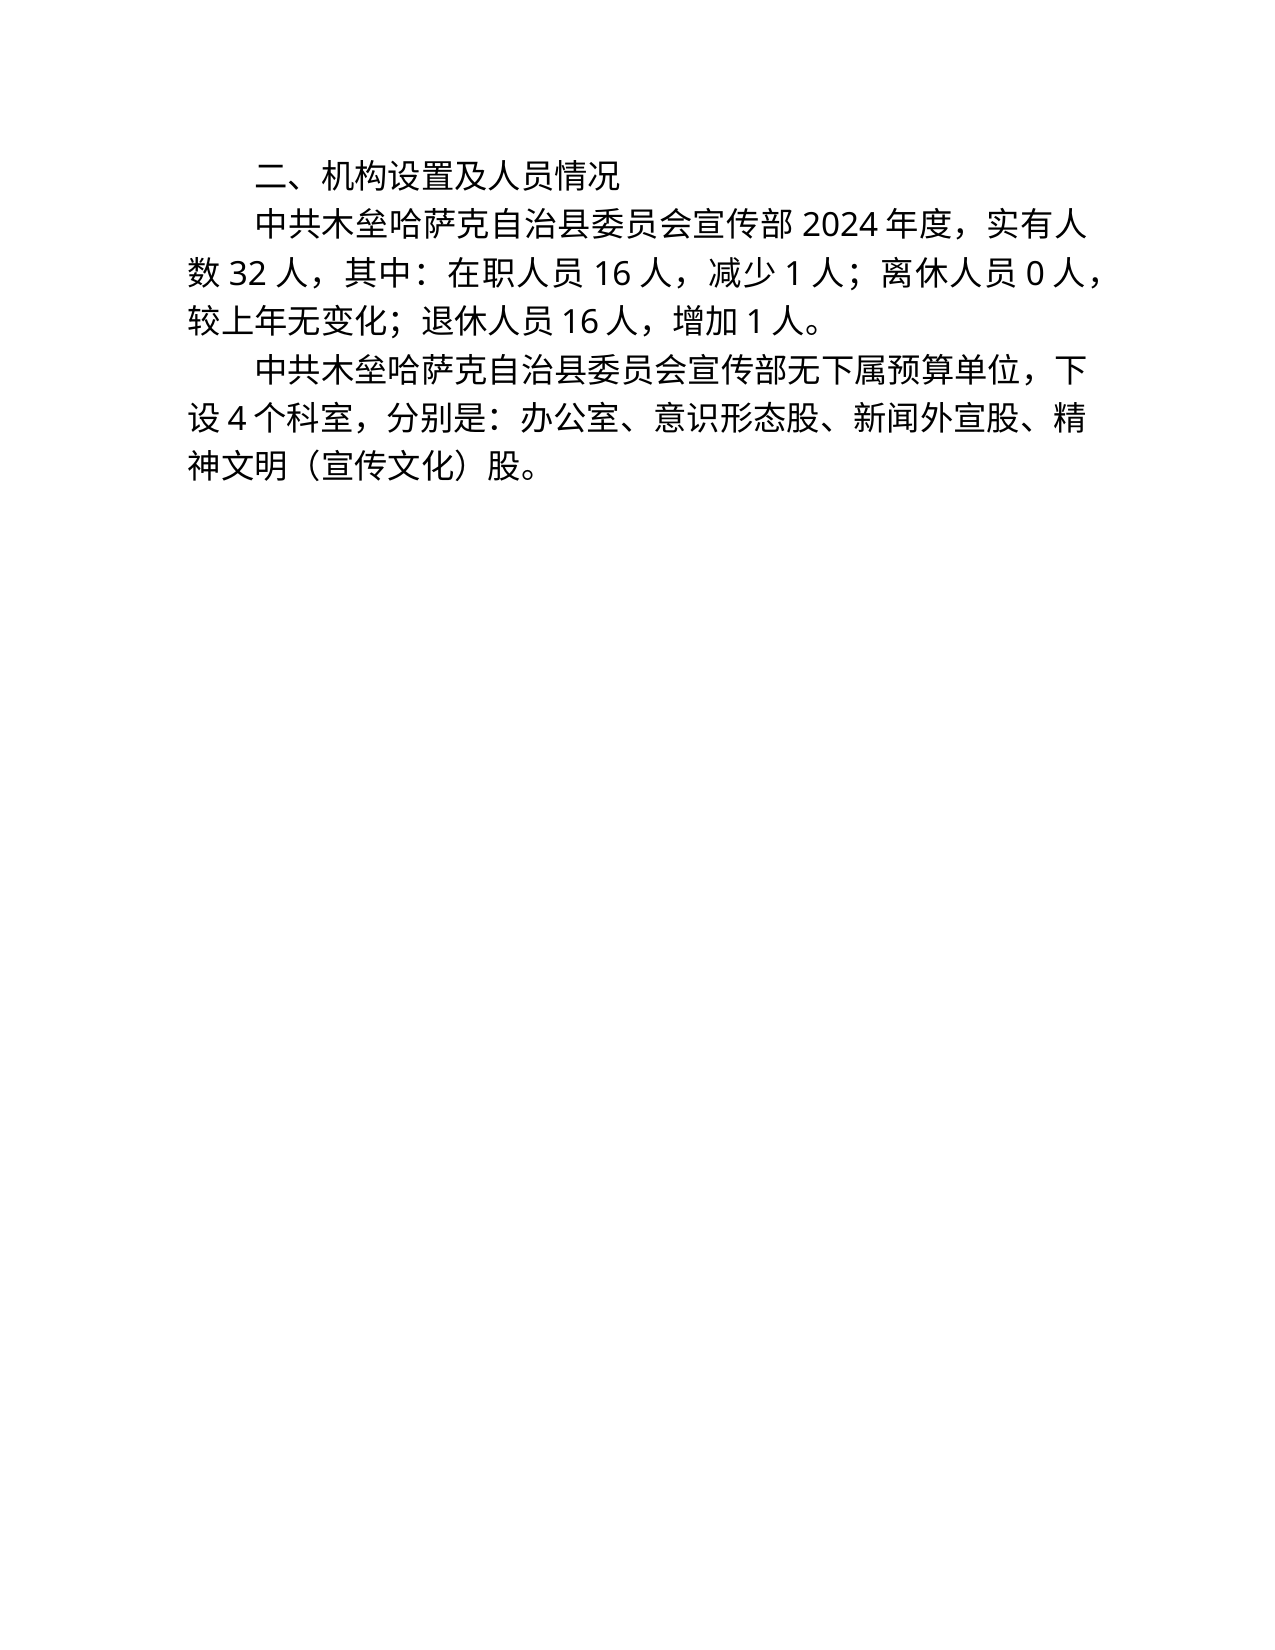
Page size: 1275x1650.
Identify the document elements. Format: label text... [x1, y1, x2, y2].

text 二、机构设置及人员情况 [187, 150, 1087, 198]
text 中共木垒哈萨克自治县委员会宣传部无下属预算单位，下设4个科室，分别是：办公室、意识形态股、新闻外宣股、精神文明（宣传文化）股。 [187, 343, 1087, 488]
text 中共木垒哈萨克自治县委员会宣传部2024年度，实有人数32人，其中：在职人员16人，减少1人；离休人员0人，较上年无变化；退休人员16人，增加1人。 [187, 198, 1087, 343]
